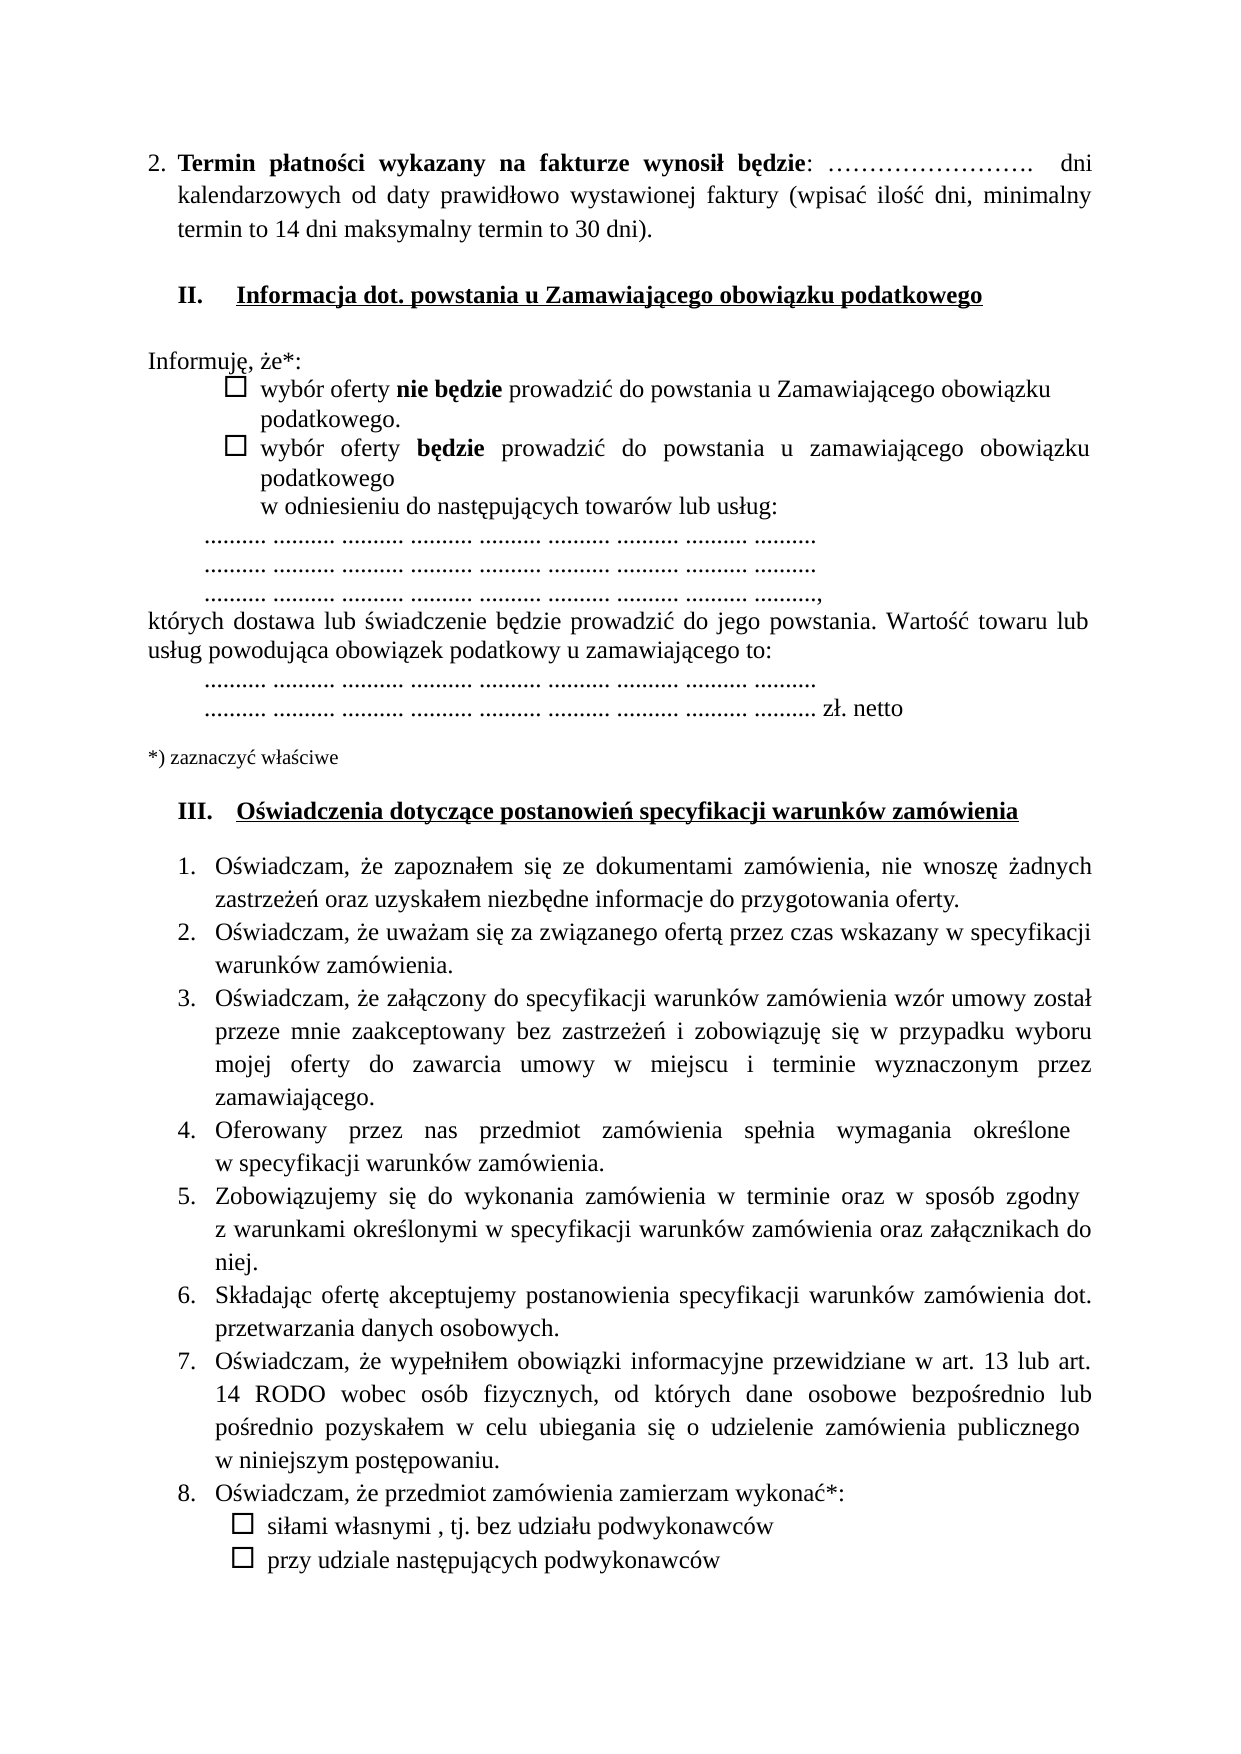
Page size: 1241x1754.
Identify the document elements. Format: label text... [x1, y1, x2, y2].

text *) zaznaczyć właściwe [148, 745, 1093, 769]
list wybór oferty nie będzie prowadzić do powstania u Zamawiającego obowiązku podatkowego. [223, 374, 1090, 433]
text .......... .......... .......... .......... .......... .......... .......... .......... .......... [204, 664, 1093, 693]
list Zobowiązujemy się do wykonania zamówienia w terminie oraz w sposób zgodny z warunkami określonymi w specyfikacji warunków zamówienia oraz załącznikach do niej. [177, 1181, 1093, 1276]
text .......... .......... .......... .......... .......... .......... .......... .......... .......... [204, 520, 1093, 549]
text .......... .......... .......... .......... .......... .......... .......... .......... .......... [204, 549, 1093, 578]
list Oferowany przez nas przedmiot zamówienia spełnia wymagania określone w specyfikacji warunków zamówienia. [177, 1115, 1093, 1177]
list Oświadczam, że załączony do specyfikacji warunków zamówienia wzór umowy został przeze mnie zaakceptowany bez zastrzeżeń i zobowiązuję się w przypadku wyboru mojej oferty do zawarcia umowy w miejscu i terminie wyznaczonym przez zamawiającego. [177, 983, 1093, 1111]
list Oświadczam, że zapoznałem się ze dokumentami zamówienia, nie wnoszę żadnych zastrzeżeń oraz uzyskałem niezbędne informacje do przygotowania oferty. [177, 851, 1093, 913]
list siłami własnymi , tj. bez udziału podwykonawców [229, 1511, 1093, 1541]
list Termin płatności wykazany na fakturze wynosił będzie: ……………………. dni kalendarzowych od daty prawidłowo wystawionej faktury (wpisać ilość dni, minimalny termin to 14 dni maksymalny termin to 30 dni). [148, 148, 1093, 242]
list Składając ofertę akceptujemy postanowienia specyfikacji warunków zamówienia dot. przetwarzania danych osobowych. [177, 1280, 1093, 1342]
list przy udziale następujących podwykonawców [229, 1545, 1093, 1575]
text których dostawa lub świadczenie będzie prowadzić do jego powstania. Wartość towaru lub usług powodująca obowiązek podatkowy u zamawiającego to: [148, 606, 1090, 664]
list Oświadczam, że przedmiot zamówienia zamierzam wykonać*: [177, 1478, 1093, 1507]
list Oświadczam, że uważam się za związanego ofertą przez czas wskazany w specyfikacji warunków zamówienia. [177, 917, 1093, 979]
text Informuję, że*: [148, 346, 1090, 374]
list Oświadczam, że wypełniłem obowiązki informacyjne przewidziane w art. 13 lub art. 14 RODO wobec osób fizycznych, od których dane osobowe bezpośrednio lub pośrednio pozyskałem w celu ubiegania się o udzielenie zamówienia publicznego w niniejszym postępowaniu. [177, 1346, 1093, 1474]
text .......... .......... .......... .......... .......... .......... .......... .......... .........., [204, 578, 1093, 606]
list Informacja dot. powstania u Zamawiającego obowiązku podatkowego [177, 280, 1093, 308]
text .......... .......... .......... .......... .......... .......... .......... .......... .......... zł. netto [204, 693, 1093, 721]
list wybór oferty będzie prowadzić do powstania u zamawiającego obowiązku podatkowego w odniesieniu do następujących towarów lub usług: [223, 433, 1090, 520]
list Oświadczenia dotyczące postanowień specyfikacji warunków zamówienia [177, 796, 1093, 824]
